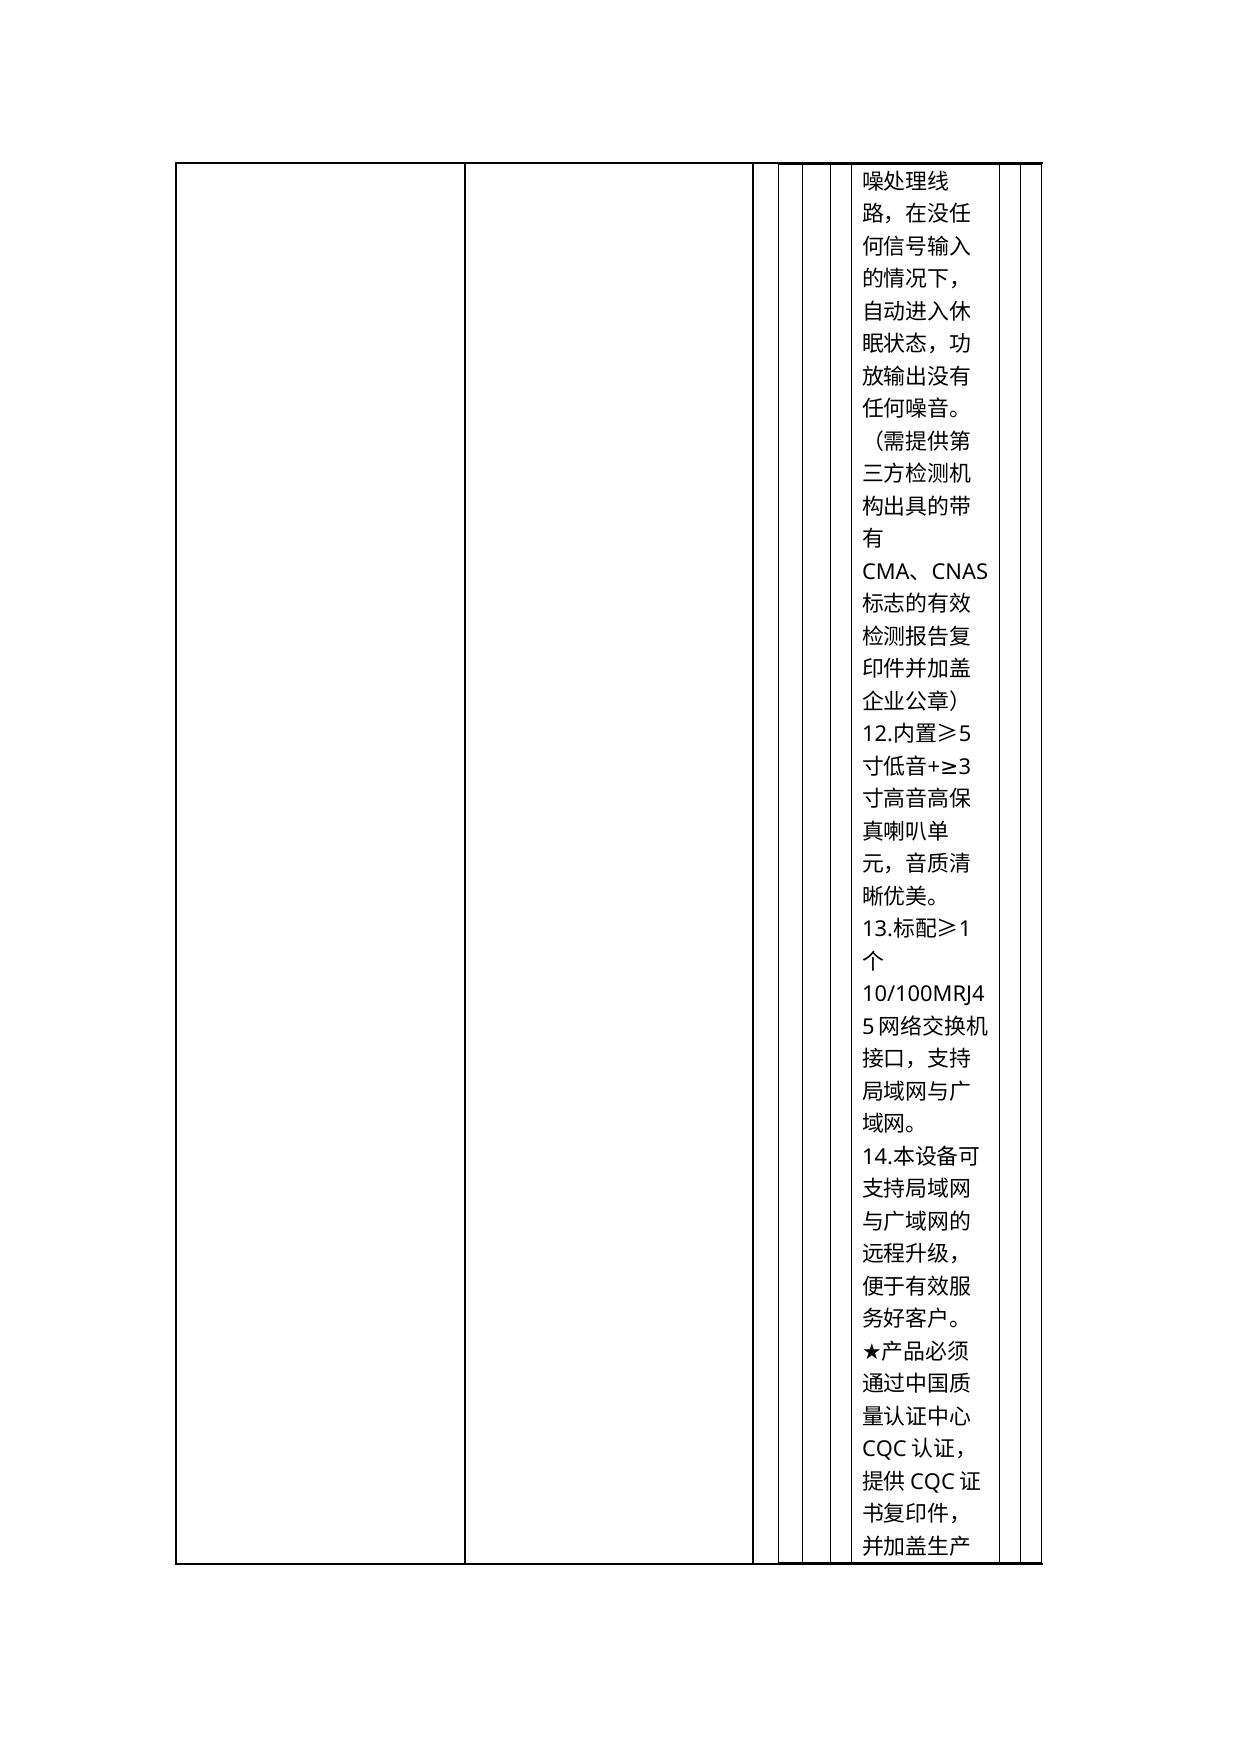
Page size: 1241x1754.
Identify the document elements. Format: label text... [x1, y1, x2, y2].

table_cell 1 [177, 164, 464, 1563]
table_cell [466, 164, 752, 1563]
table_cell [779, 165, 802, 1562]
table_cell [852, 165, 999, 1562]
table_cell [803, 165, 830, 1562]
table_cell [1000, 165, 1020, 1562]
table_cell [1021, 165, 1041, 1562]
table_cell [831, 165, 851, 1562]
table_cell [754, 164, 778, 1563]
